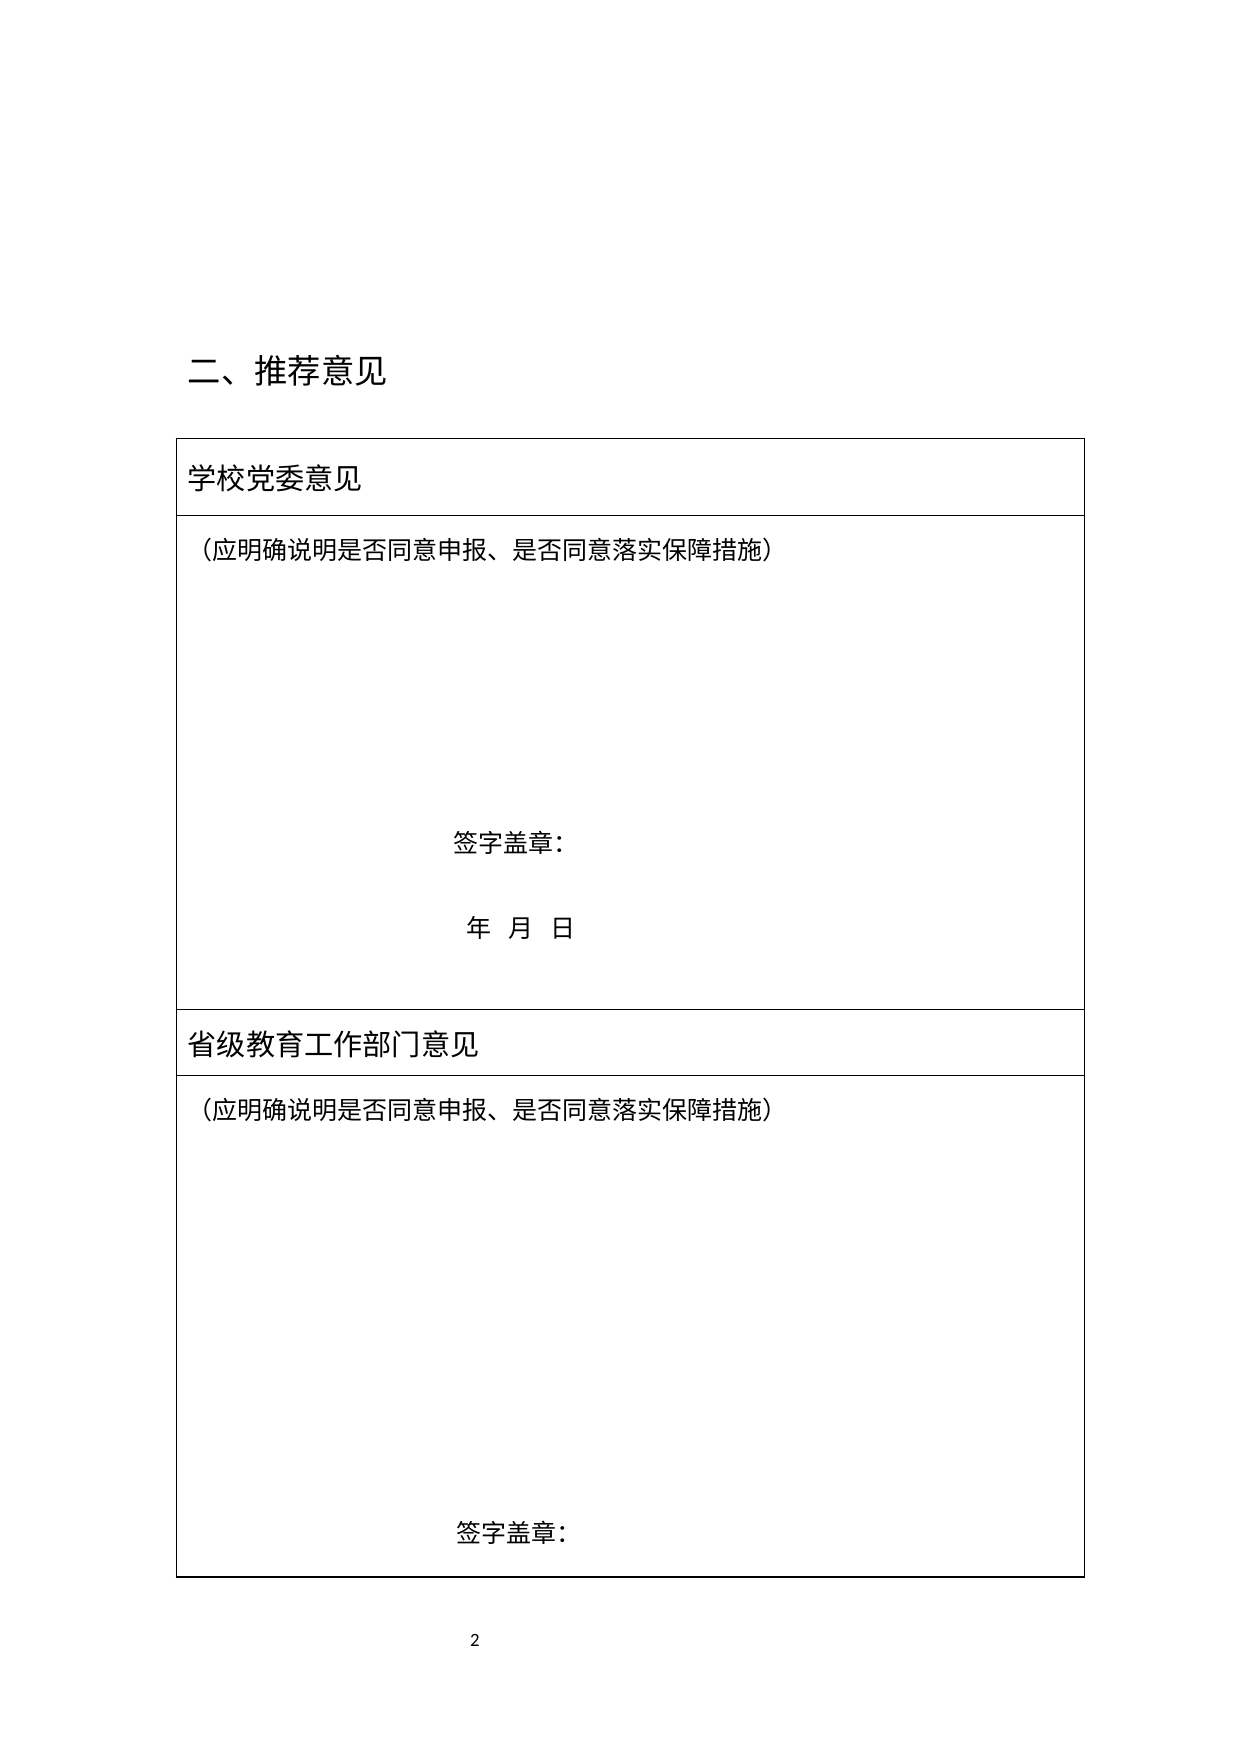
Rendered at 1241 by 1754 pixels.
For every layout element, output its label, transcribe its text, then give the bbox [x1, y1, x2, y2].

table_cell （应明确说明是否同意申报、是否同意落实保障措施） 签字盖章： 年 月 日 [177, 516, 1084, 1009]
text 二、推荐意见 [187, 337, 1053, 402]
table_cell 省级教育工作部门意见 [177, 1010, 1084, 1075]
table_header 学校党委意见 [177, 439, 1084, 515]
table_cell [177, 1076, 1084, 1576]
